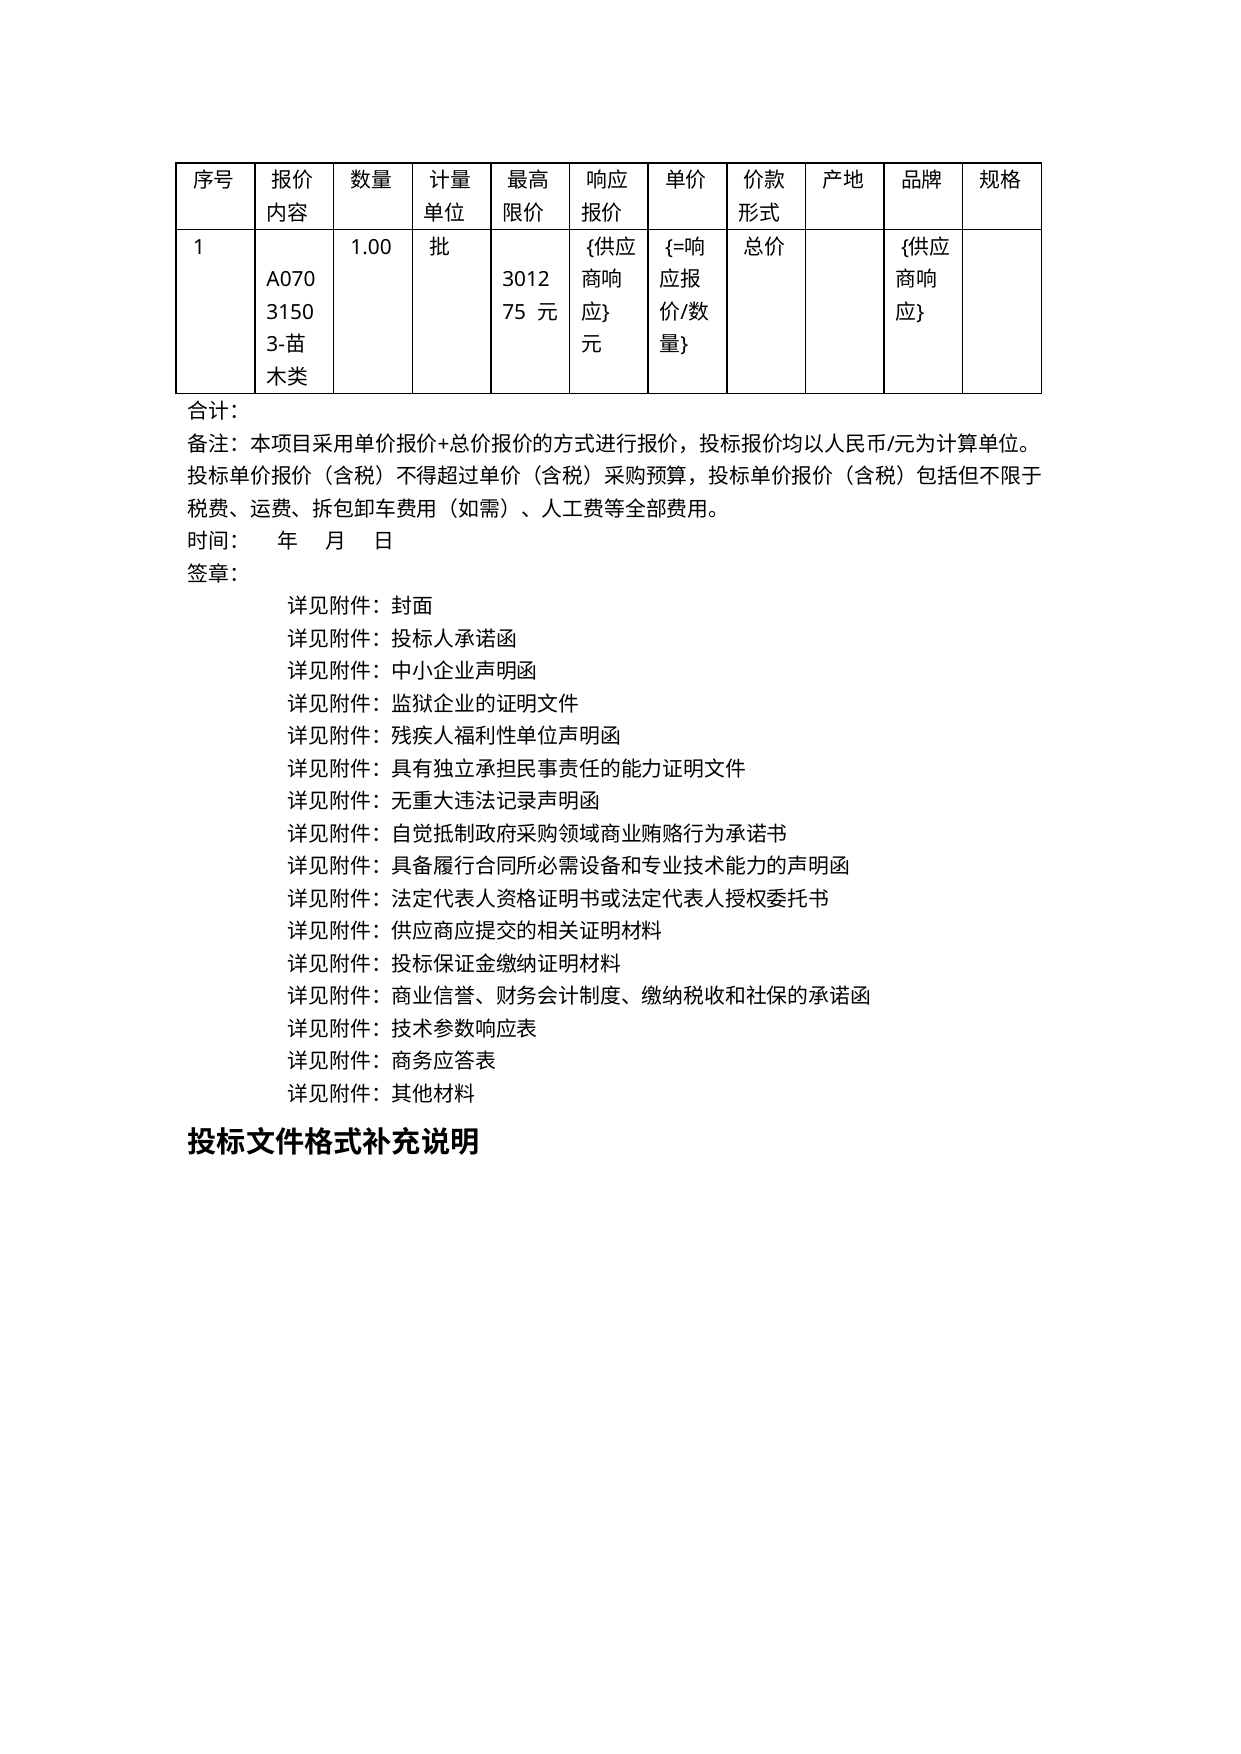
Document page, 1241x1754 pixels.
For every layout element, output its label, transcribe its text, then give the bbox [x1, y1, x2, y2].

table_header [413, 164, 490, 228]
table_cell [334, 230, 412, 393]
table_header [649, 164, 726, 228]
text 详见附件：监狱企业的证明文件 [187, 687, 1053, 719]
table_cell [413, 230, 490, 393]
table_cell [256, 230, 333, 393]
text 投标文件格式补充说明 [187, 1109, 1053, 1174]
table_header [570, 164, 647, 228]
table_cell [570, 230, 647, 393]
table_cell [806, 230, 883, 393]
text 签章： [187, 557, 1053, 589]
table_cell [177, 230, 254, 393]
text 备注：本项目采用单价报价+总价报价的方式进行报价，投标报价均以人民币/元为计算单位。投标单价报价（含税）不得超过单价（含税）采购预算，投标单价报价（含税）包括但不限于税费、运费、拆包卸车费用（如需）、人工费等全部费用。 [187, 427, 1053, 524]
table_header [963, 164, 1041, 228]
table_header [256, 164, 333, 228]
text 详见附件：技术参数响应表 [187, 1012, 1053, 1044]
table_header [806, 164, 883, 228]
text 详见附件：残疾人福利性单位声明函 [187, 719, 1053, 752]
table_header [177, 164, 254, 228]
text 详见附件：供应商应提交的相关证明材料 [187, 914, 1053, 947]
text 详见附件：法定代表人资格证明书或法定代表人授权委托书 [187, 882, 1053, 914]
text 详见附件：无重大违法记录声明函 [187, 784, 1053, 817]
text 详见附件：投标保证金缴纳证明材料 [187, 947, 1053, 979]
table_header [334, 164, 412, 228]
text 详见附件：封面 [187, 589, 1053, 622]
text 详见附件：自觉抵制政府采购领域商业贿赂行为承诺书 [187, 817, 1053, 849]
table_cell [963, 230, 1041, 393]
text 详见附件：其他材料 [187, 1077, 1053, 1109]
text 时间： 年 月 日 [187, 524, 1053, 557]
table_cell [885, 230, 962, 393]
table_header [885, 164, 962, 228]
text 合计： [187, 394, 1053, 427]
text 详见附件：商务应答表 [187, 1044, 1053, 1077]
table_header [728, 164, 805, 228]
text 详见附件：商业信誉、财务会计制度、缴纳税收和社保的承诺函 [187, 979, 1053, 1012]
text 详见附件：投标人承诺函 [187, 622, 1053, 654]
text 详见附件：具备履行合同所必需设备和专业技术能力的声明函 [187, 849, 1053, 882]
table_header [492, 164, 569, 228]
text 详见附件：具有独立承担民事责任的能力证明文件 [187, 752, 1053, 784]
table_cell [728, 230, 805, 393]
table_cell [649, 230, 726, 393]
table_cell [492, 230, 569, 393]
text 详见附件：中小企业声明函 [187, 654, 1053, 687]
